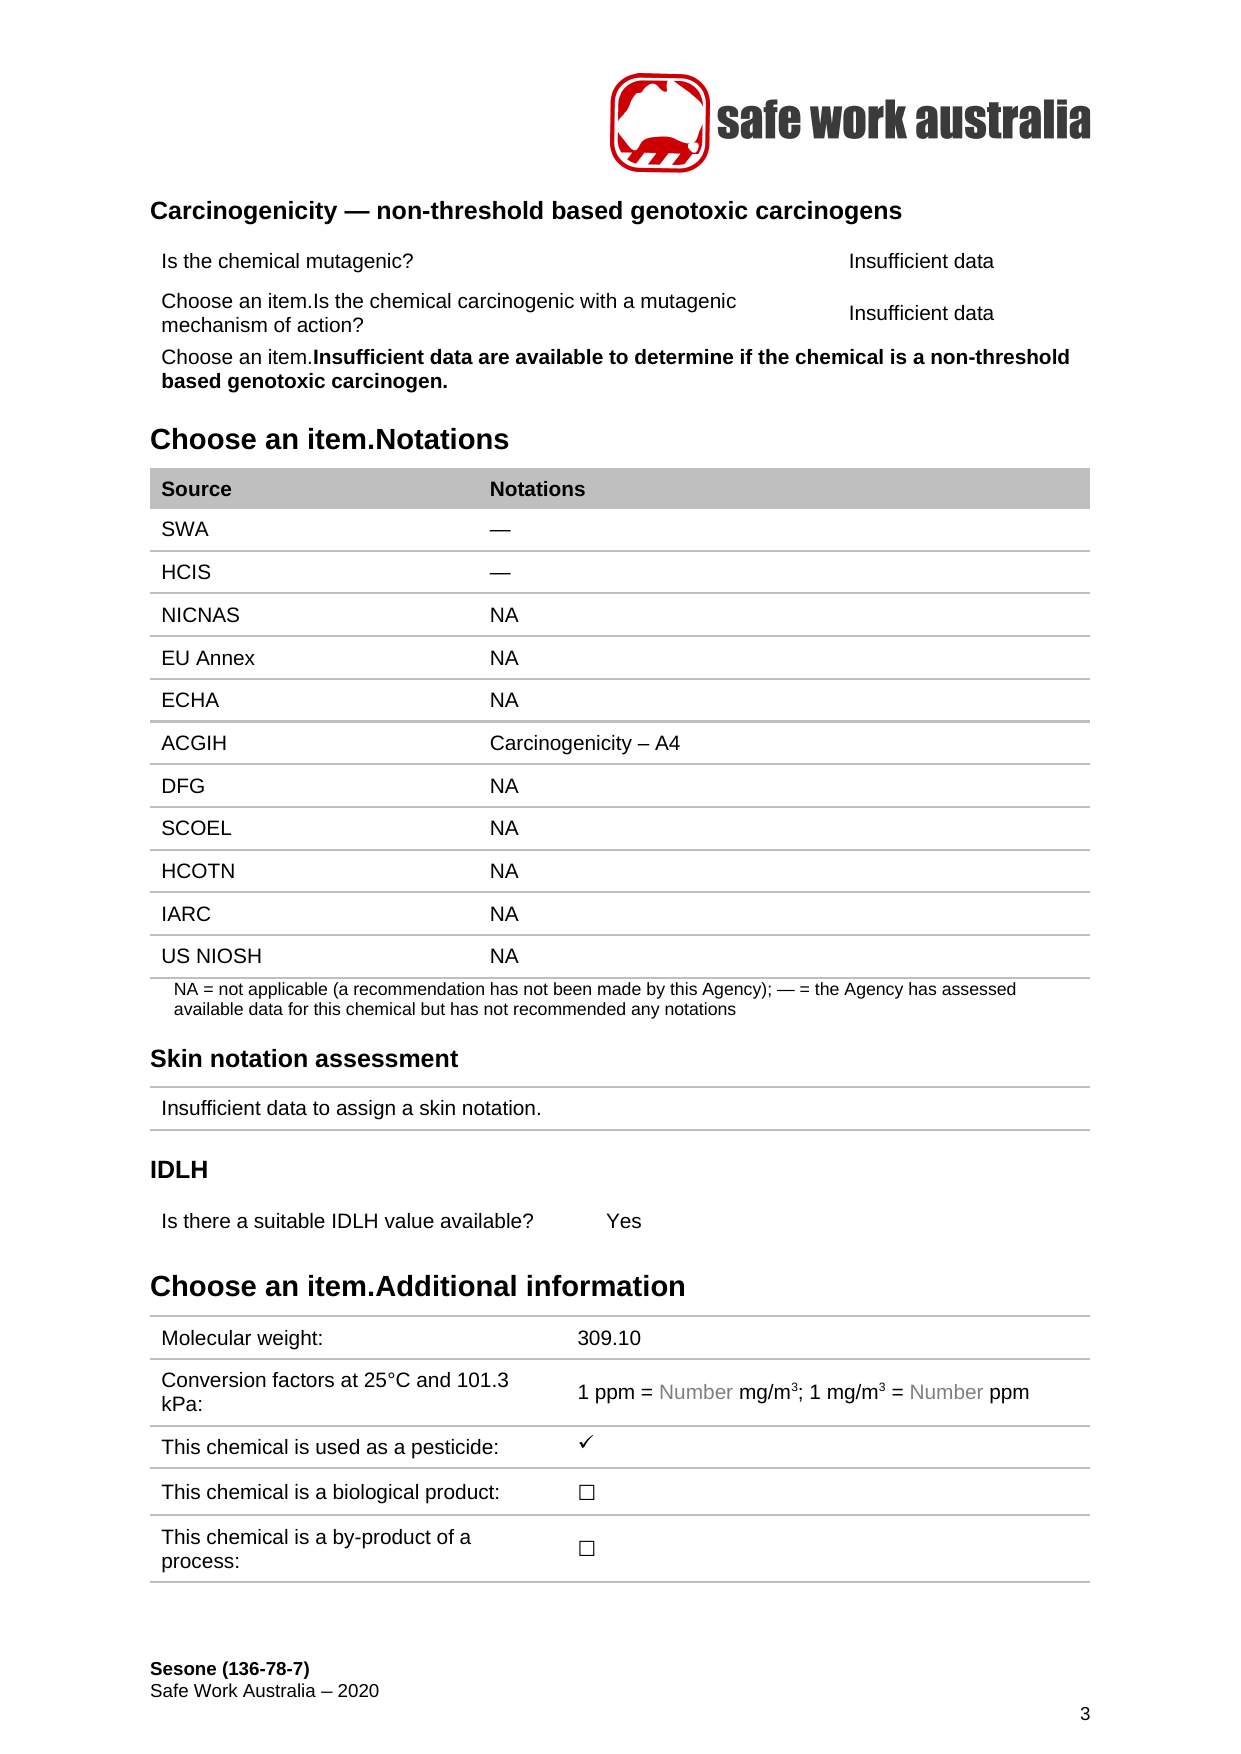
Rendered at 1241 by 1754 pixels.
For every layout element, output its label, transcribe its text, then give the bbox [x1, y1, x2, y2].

table_cell NA [478, 936, 1090, 977]
table_cell SWA [150, 509, 478, 549]
subtitle Skin notation assessment [150, 1044, 1090, 1073]
table_header Source [150, 470, 478, 507]
table_cell NA [478, 765, 1090, 806]
table_cell NA [478, 594, 1090, 635]
table_header Is the chemical mutagenic? [150, 238, 837, 285]
table_cell NICNAS [150, 594, 478, 635]
table_cell DFG [150, 765, 478, 806]
table_cell — [478, 509, 1090, 549]
table_cell NA [478, 808, 1090, 848]
table_cell ECHA [150, 680, 478, 720]
table_cell — [478, 552, 1090, 592]
table_cell IARC [150, 893, 478, 934]
table_cell This chemical is used as a pesticide: [150, 1427, 566, 1467]
table_cell ACGIH [150, 723, 478, 763]
table_cell Carcinogenicity – A4 [478, 723, 1090, 763]
table_header Molecular weight: [150, 1317, 566, 1358]
table_cell NA [478, 680, 1090, 720]
table_cell EU Annex [150, 637, 478, 678]
table_cell This chemical is a by-product of a process: [150, 1516, 566, 1581]
table_cell US NIOSH [150, 936, 478, 977]
table_cell SCOEL [150, 808, 478, 848]
table_cell Conversion factors at 25°C and 101.3 kPa: [150, 1360, 566, 1424]
table_cell NA [478, 851, 1090, 891]
subtitle Carcinogenicity — non-threshold based genotoxic carcinogens [150, 196, 1090, 225]
table_header Notations [478, 470, 1090, 507]
table_cell 1 ppm = mg/m3; 1 mg/m3 = ppm [566, 1360, 1090, 1424]
subtitle Additional information [150, 1269, 1090, 1303]
table_cell NA [478, 893, 1090, 934]
text NA = not applicable (a recommendation has not been made by this Agency); — = the Agency has assessed available data for this chemical but has not recommended any notations [174, 979, 1090, 1019]
picture [607, 73, 1091, 173]
subtitle IDLH [150, 1156, 1090, 1184]
table_cell HCIS [150, 552, 478, 592]
table_cell Is the chemical carcinogenic with a mutagenic mechanism of action? [150, 285, 837, 341]
table_header Is there a suitable IDLH value available? [150, 1197, 594, 1244]
table_cell NA [478, 637, 1090, 678]
table_cell HCOTN [150, 851, 478, 891]
subtitle Notations [150, 422, 1090, 456]
table_header Insufficient data to assign a skin notation. [150, 1088, 1090, 1128]
table_cell This chemical is a biological product: [150, 1469, 566, 1514]
